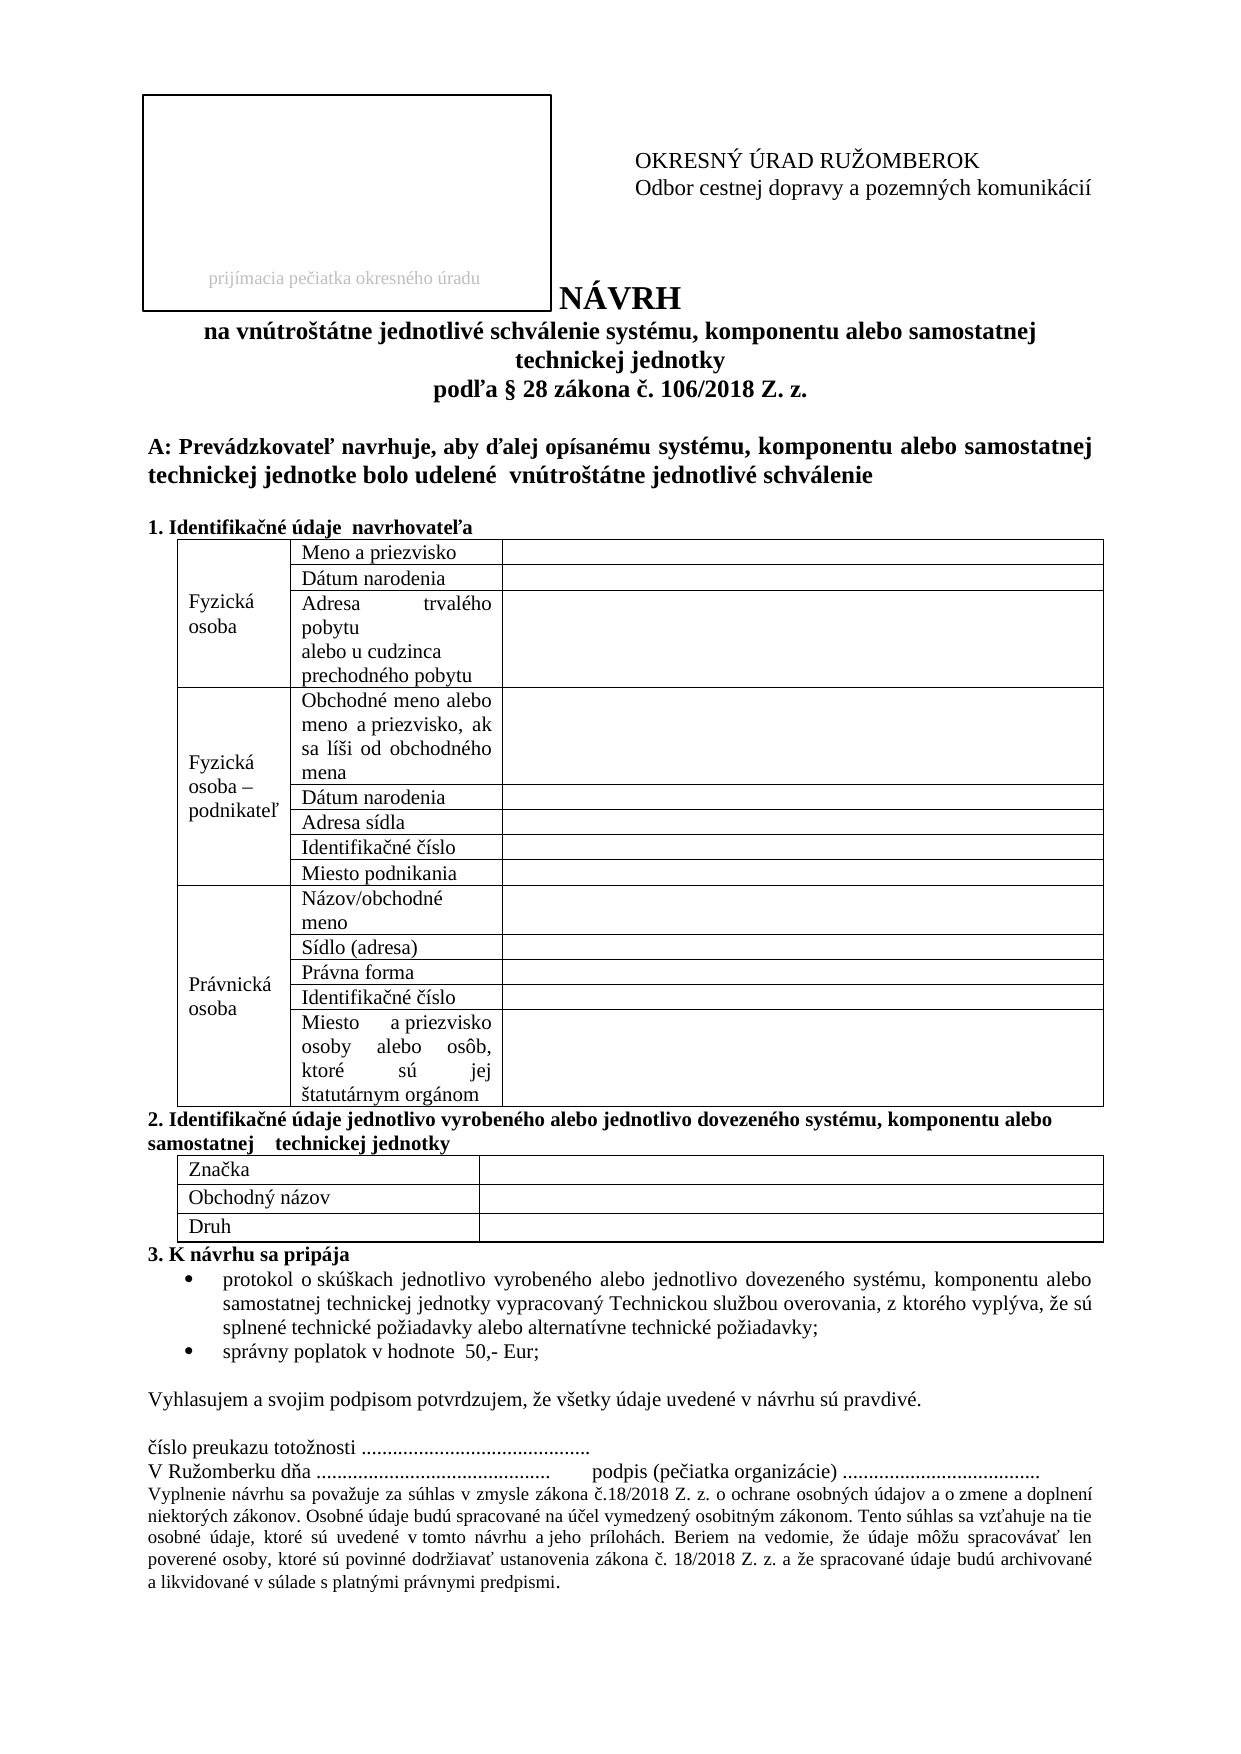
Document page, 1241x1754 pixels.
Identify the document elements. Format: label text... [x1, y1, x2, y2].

table_header Značka [178, 1156, 479, 1184]
text 2. Identifikačné údaje jednotlivo vyrobeného alebo jednotlivo dovezeného systému, komponentu alebo samostatnej technickej jednotky [148, 1107, 1093, 1155]
table_cell Identifikačné číslo [291, 985, 502, 1009]
list správny poplatok v hodnote 50,- Eur; [185, 1339, 1093, 1363]
table_header Fyzická osoba [178, 540, 290, 687]
table_cell [503, 886, 1103, 934]
text podľa § 28 zákona č. 106/2018 Z. z. [148, 374, 1093, 403]
table_cell Adresa trvalého pobytu alebo u cudzinca prechodného pobytu [291, 591, 502, 687]
table_cell Miesto a priezvisko osoby alebo osôb, ktoré sú jej štatutárnym orgánom [291, 1010, 502, 1106]
text A: Prevádzkovateľ navrhuje, aby ďalej opísanému systému, komponentu alebo samostatnej technickej jednotke bolo udelené vnútroštátne jednotlivé schválenie [148, 431, 1093, 489]
text V Ružomberku dňa ............................................. podpis (pečiatka organizácie) ...................................... [148, 1459, 1093, 1483]
table_cell Adresa sídla [291, 810, 502, 834]
table_cell [503, 591, 1103, 687]
table_header [480, 1156, 1103, 1184]
table_cell Miesto podnikania [291, 860, 502, 884]
table_cell Obchodné meno alebo meno a priezvisko, ak sa líši od obchodného mena [291, 688, 502, 784]
table_cell [503, 985, 1103, 1009]
text Okresný úrad Ružomberok [552, 148, 1093, 174]
table_cell [503, 565, 1103, 589]
table_cell Dátum narodenia [291, 785, 502, 809]
text 3. K návrhu sa pripája [148, 1242, 1093, 1266]
table_cell [503, 860, 1103, 884]
table_cell [503, 688, 1103, 784]
text 1. Identifikačné údaje navrhovateľa [148, 515, 1093, 539]
table_cell Právnická osoba [178, 886, 290, 1106]
text Vyhlasujem a svojim podpisom potvrdzujem, že všetky údaje uvedené v návrhu sú pravdivé. [148, 1387, 1093, 1411]
table_cell Identifikačné číslo [291, 835, 502, 859]
table_cell Obchodný názov [178, 1185, 479, 1213]
text na vnútroštátne jednotlivé schválenie systému, komponentu alebo samostatnej technickej jednotky [148, 316, 1093, 374]
table_cell Právna forma [291, 960, 502, 984]
text Vyplnenie návrhu sa považuje za súhlas v zmysle zákona č.18/2018 Z. z. o ochrane osobných údajov a o zmene a doplnení niektorých zákonov. Osobné údaje budú spracované na účel vymedzený osobitným zákonom. Tento súhlas sa vzťahuje na tie osobné údaje, ktoré sú uvedené v tomto návrhu a jeho prílohách. Beriem na vedomie, že údaje môžu spracovávať len poverené osoby, ktoré sú povinné dodržiavať ustanovenia zákona č. 18/2018 Z. z. a že spracované údaje budú archivované a likvidované v súlade s platnými právnymi predpismi. [148, 1483, 1093, 1593]
table_cell [480, 1185, 1103, 1213]
text Odbor cestnej dopravy a pozemných komunikácií [552, 174, 1093, 200]
table_cell [503, 935, 1103, 959]
text číslo preukazu totožnosti ............................................ [148, 1435, 1093, 1459]
table_cell [503, 810, 1103, 834]
table_cell [503, 1010, 1103, 1106]
table_cell [503, 785, 1103, 809]
list protokol o skúškach jednotlivo vyrobeného alebo jednotlivo dovezeného systému, komponentu alebo samostatnej technickej jednotky vypracovaný Technickou službou overovania, z ktorého vyplýva, že sú splnené technické požiadavky alebo alternatívne technické požiadavky; [185, 1266, 1093, 1339]
text NÁVRH [148, 278, 1093, 316]
table_cell Dátum narodenia [291, 565, 502, 589]
table_cell [503, 960, 1103, 984]
table_header Meno a priezvisko [291, 540, 502, 564]
table_cell [480, 1214, 1103, 1241]
table_cell [503, 835, 1103, 859]
table_header [503, 540, 1103, 564]
table_cell Fyzická osoba – podnikateľ [178, 688, 290, 884]
table_cell Druh [178, 1214, 479, 1241]
table_cell Názov/obchodné meno [291, 886, 502, 934]
table_cell Sídlo (adresa) [291, 935, 502, 959]
